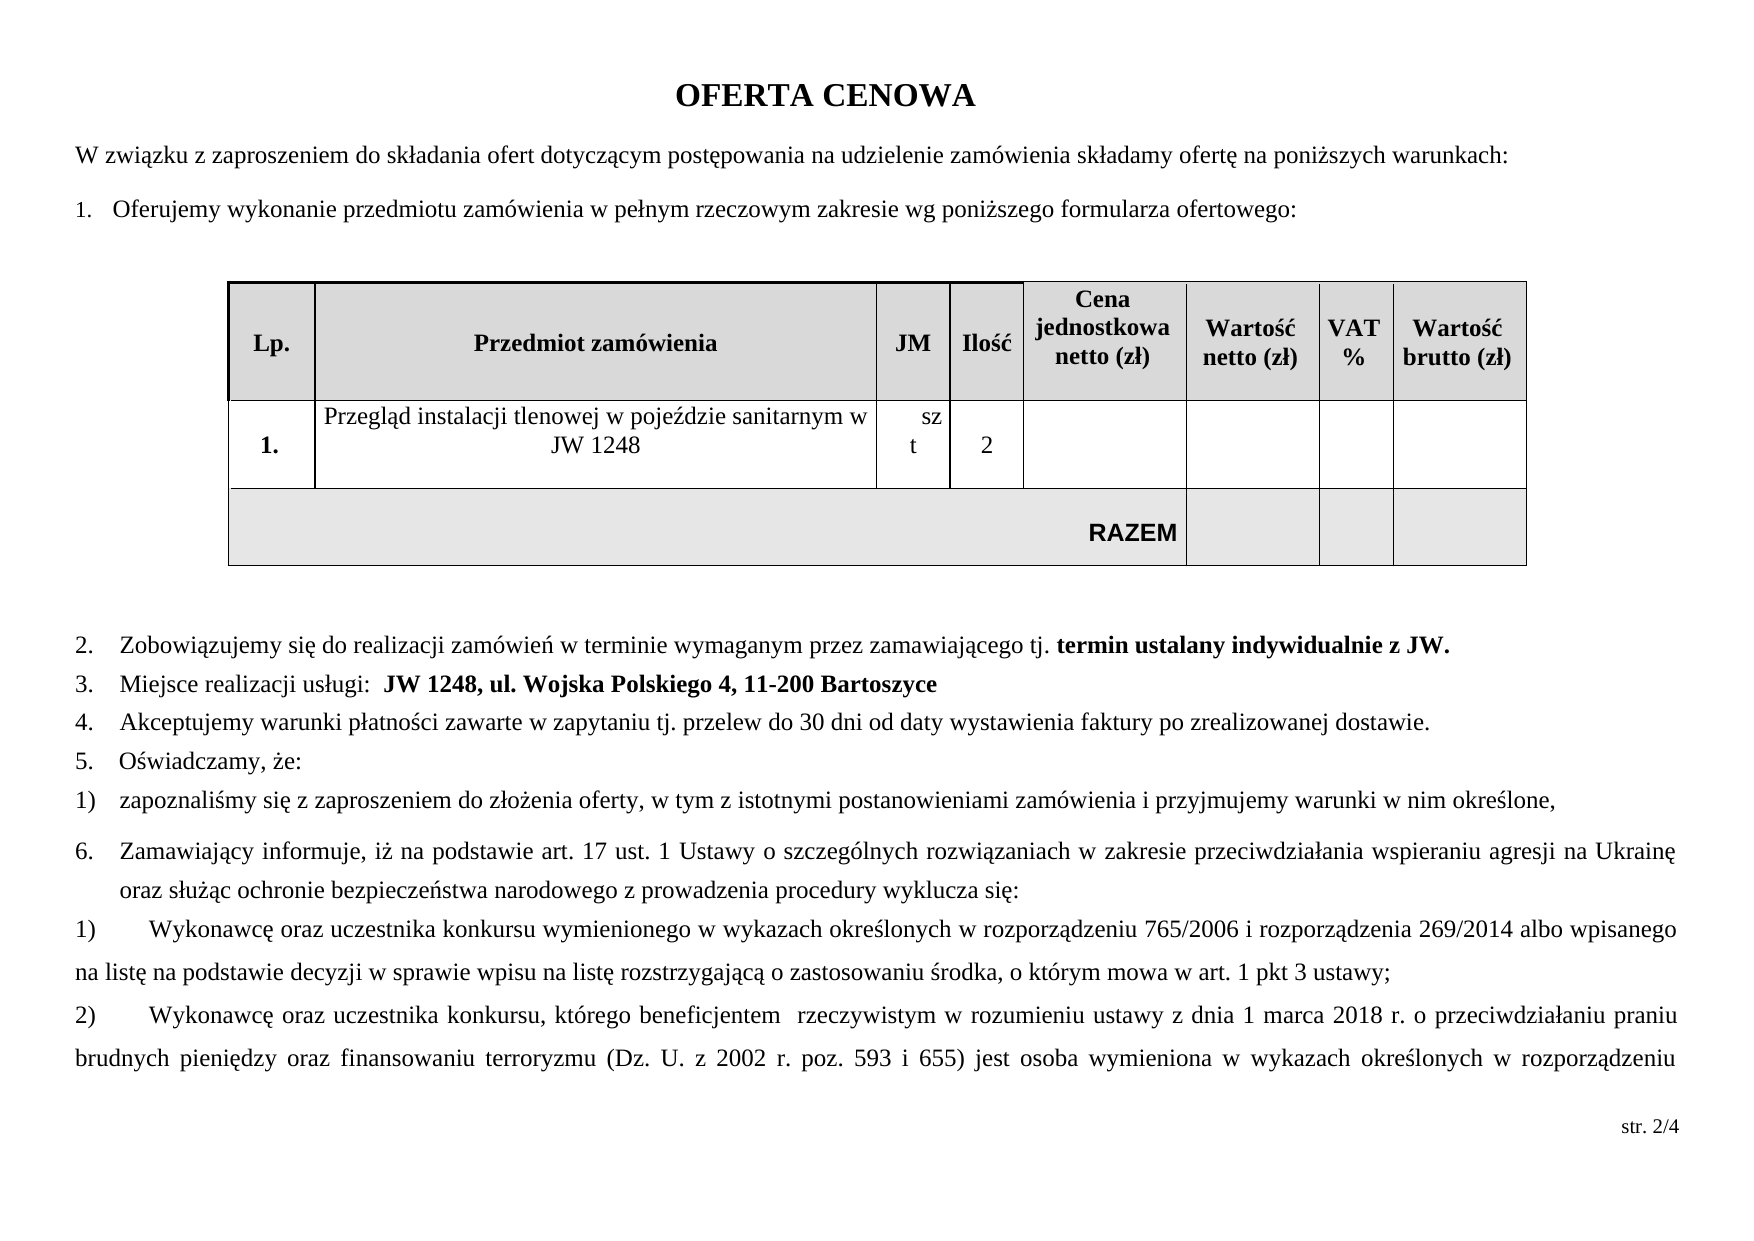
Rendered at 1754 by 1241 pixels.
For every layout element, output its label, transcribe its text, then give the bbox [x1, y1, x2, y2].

table_cell [1394, 489, 1526, 565]
table_cell [1320, 489, 1393, 565]
list zapoznaliśmy się z zaproszeniem do złożenia oferty, w tym z istotnymi postanowieniami zamówienia i przyjmujemy warunki w nim określone, [75, 785, 1679, 814]
table_header VAT % [1319, 282, 1393, 400]
table_header Przedmiot zamówienia [316, 284, 876, 400]
table_cell [229, 401, 314, 488]
table_cell 2 [951, 401, 1023, 488]
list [75, 1000, 1679, 1072]
table_cell [1187, 489, 1319, 565]
table_cell [1320, 401, 1393, 488]
text OFERTA CENOWA [75, 75, 1679, 113]
table_header Wartość brutto (zł) [1393, 282, 1526, 400]
table_cell RAZEM [229, 488, 1186, 565]
list Zamawiający informuje, iż na podstawie art. 17 ust. 1 Ustawy o szczególnych rozwiązaniach w zakresie przeciwdziałania wspieraniu agresji na Ukrainę oraz służąc ochronie bezpieczeństwa narodowego z prowadzenia procedury wyklucza się: [75, 836, 1679, 904]
table_cell [1394, 401, 1526, 488]
table_cell [1024, 401, 1186, 488]
table_header Ilość [951, 284, 1023, 400]
list Wykonawcę oraz uczestnika konkursu wymienionego w wykazach określonych w rozporządzeniu 765/2006 i rozporządzenia 269/2014 albo wpisanego na listę na podstawie decyzji w sprawie wpisu na listę rozstrzygającą o zastosowaniu środka, o którym mowa w art. 1 pkt 3 ustawy; [75, 914, 1679, 986]
list Zobowiązujemy się do realizacji zamówień w terminie wymaganym przez zamawiającego tj. termin ustalany indywidualnie z JW. [75, 630, 1679, 659]
list Miejsce realizacji usługi: JW 1248, ul. Wojska Polskiego 4, 11-200 Bartoszyce [75, 669, 1679, 697]
table_cell Przegląd instalacji tlenowej w pojeździe sanitarnym w JW 1248 [316, 401, 876, 488]
table_cell szt [877, 401, 949, 488]
list Akceptujemy warunki płatności zawarte w zapytaniu tj. przelew do 30 dni od daty wystawienia faktury po zrealizowanej dostawie. 5. Oświadczamy, że: [75, 707, 1679, 775]
table_header Lp. [230, 284, 314, 400]
table_header Cena jednostkowa netto (zł) [1024, 282, 1186, 400]
list Oferujemy wykonanie przedmiotu zamówienia w pełnym rzeczowym zakresie wg poniższego formularza ofertowego: [75, 194, 1679, 222]
table_header Wartość netto (zł) [1186, 282, 1319, 400]
text W związku z zaproszeniem do składania ofert dotyczącym postępowania na udzielenie zamówienia składamy ofertę na poniższych warunkach: [75, 140, 1679, 169]
table_header JM [877, 284, 949, 400]
table_cell [1187, 401, 1319, 488]
